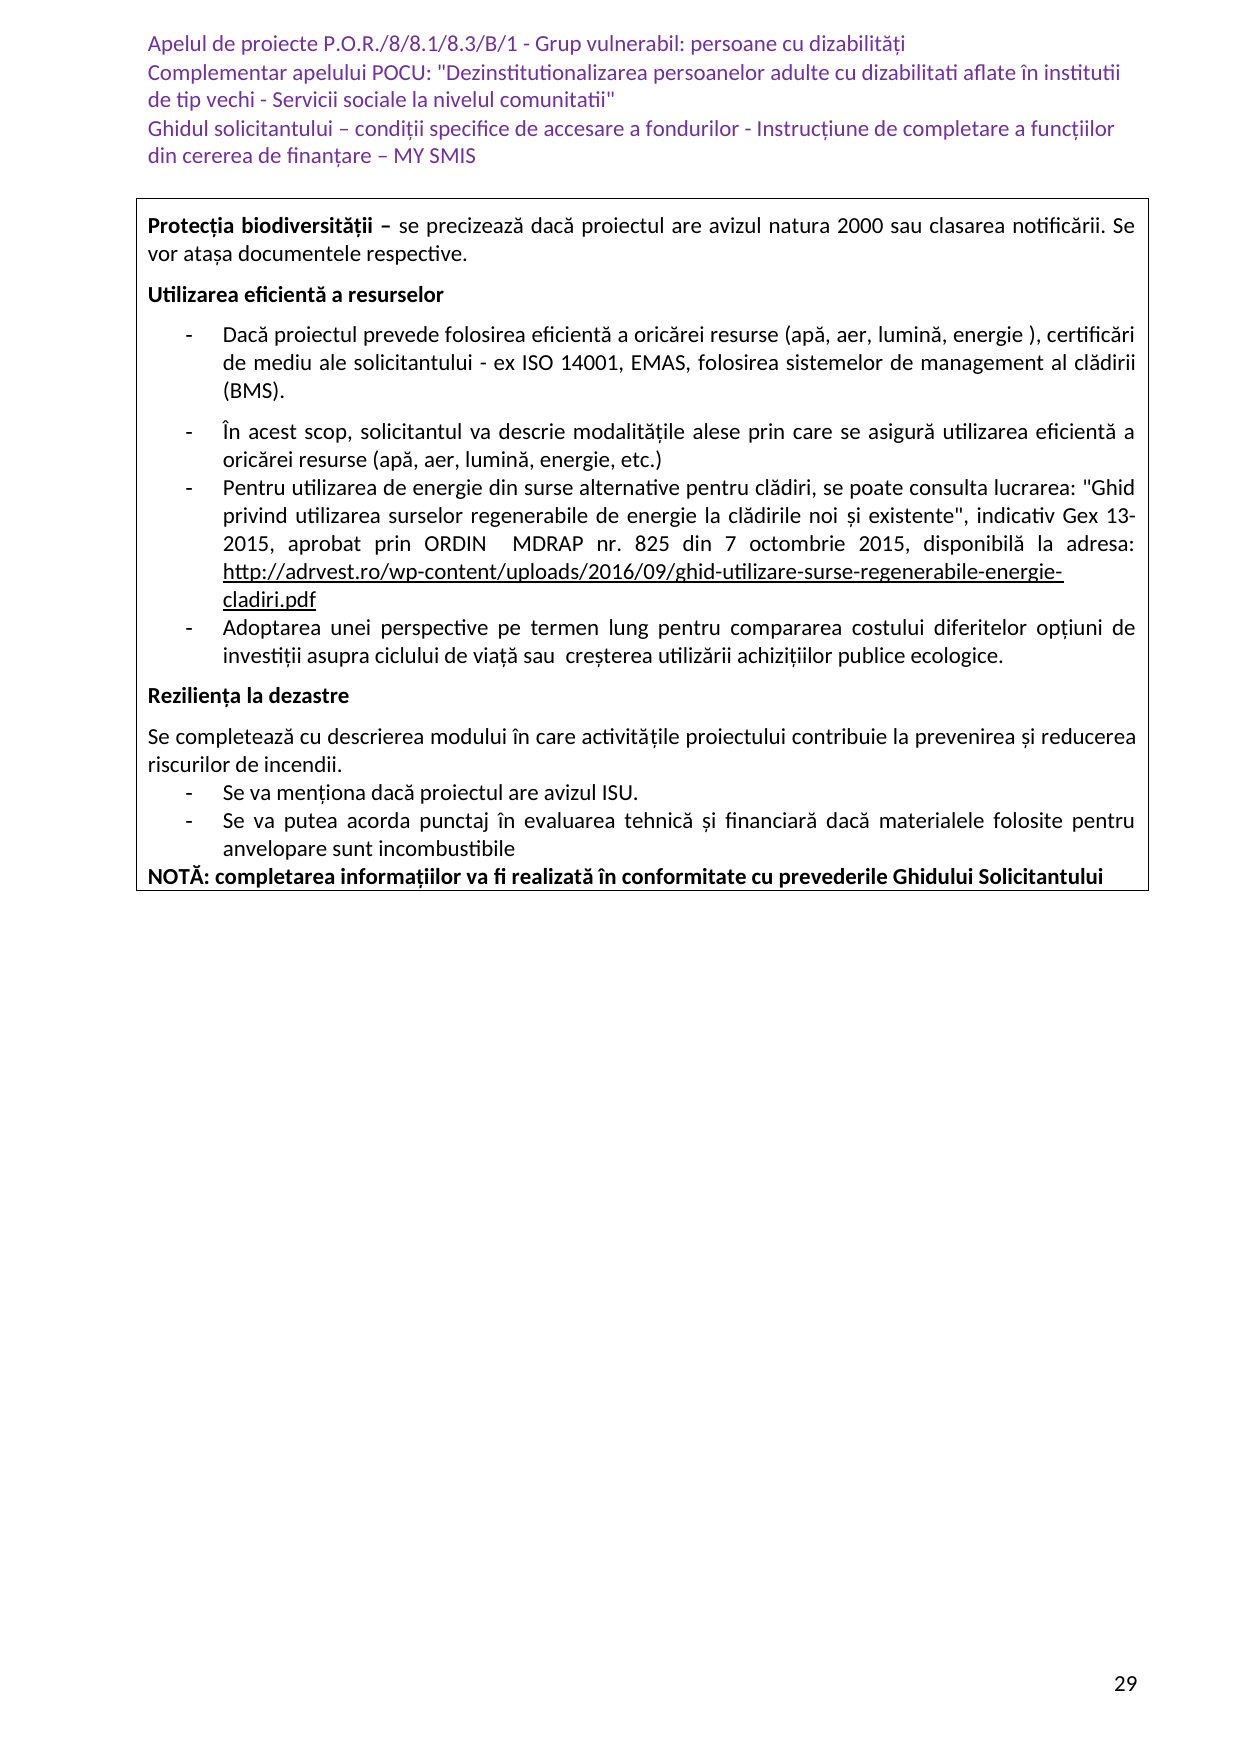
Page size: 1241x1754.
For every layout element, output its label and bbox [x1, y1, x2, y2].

table_header [137, 199, 1148, 890]
